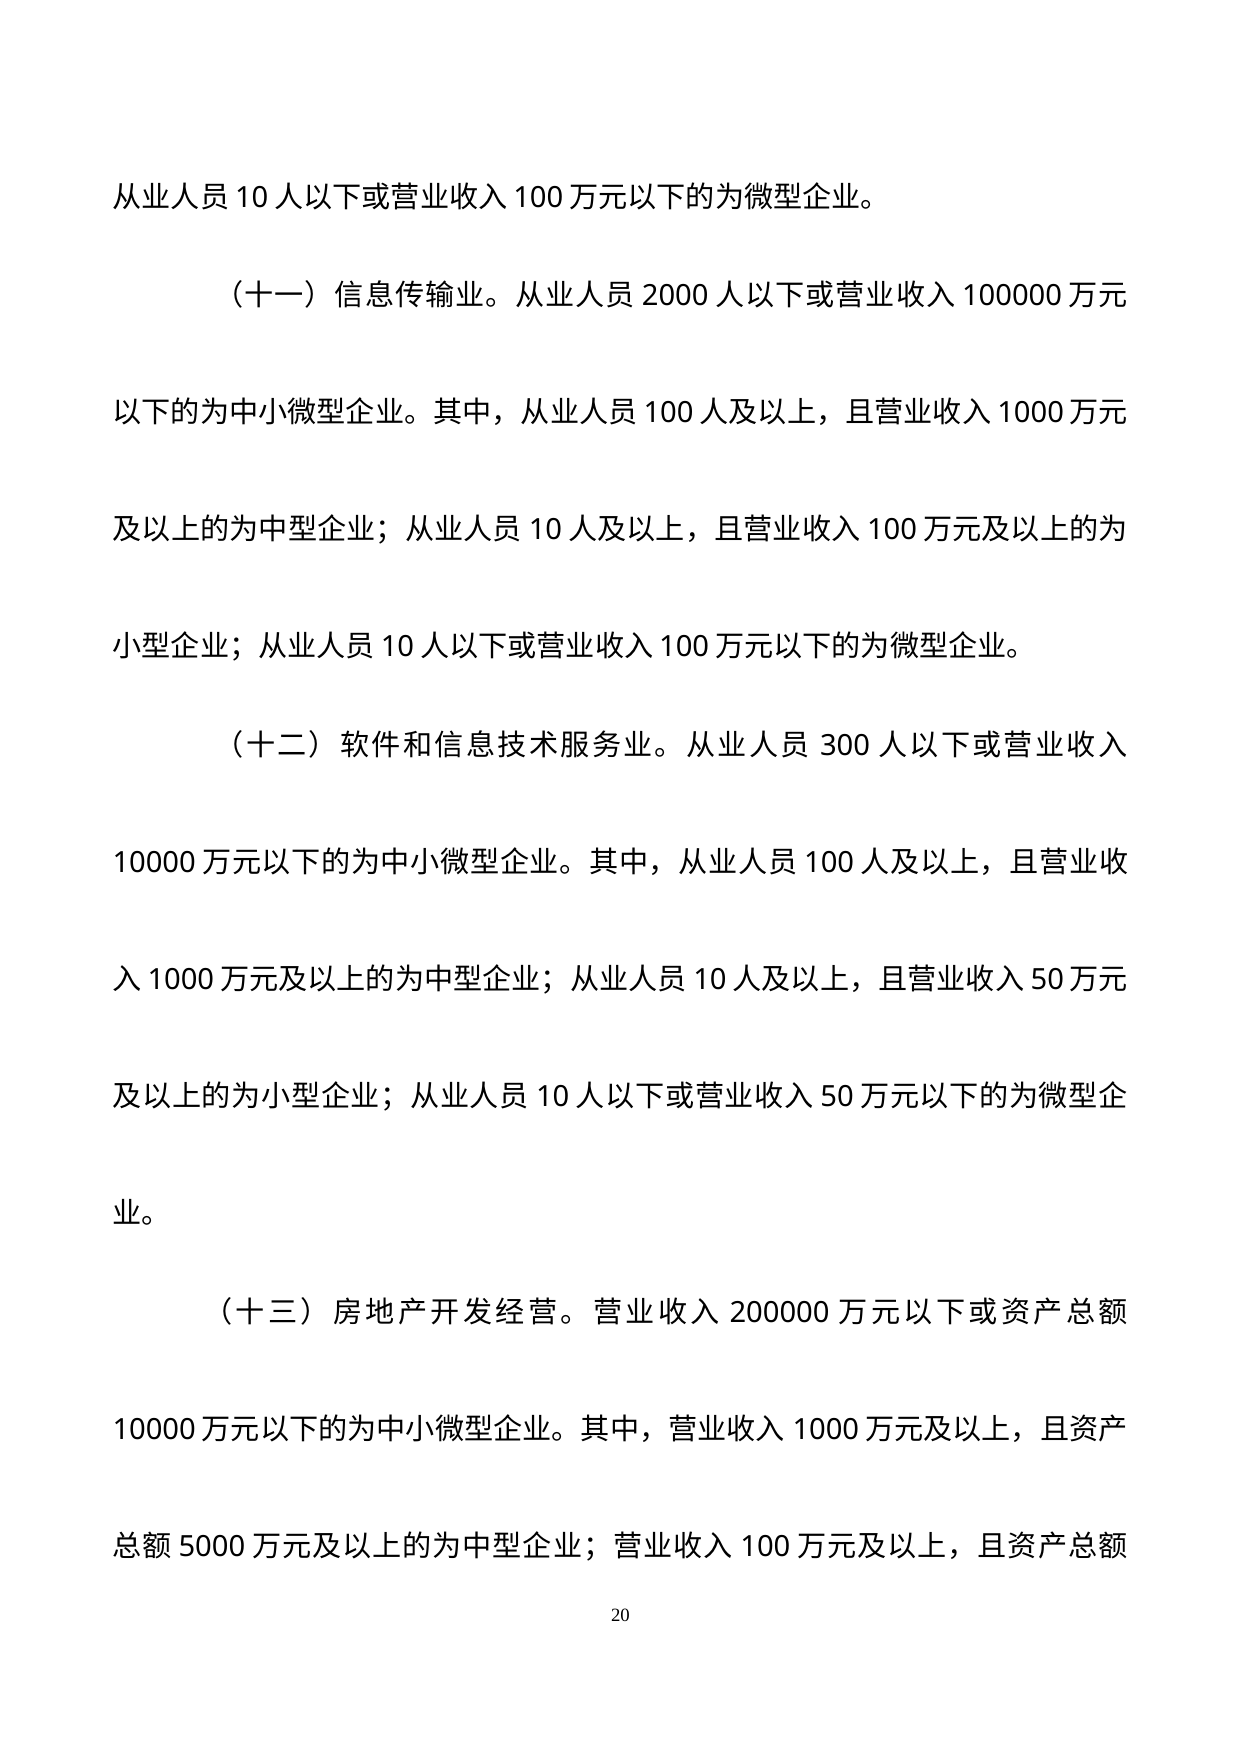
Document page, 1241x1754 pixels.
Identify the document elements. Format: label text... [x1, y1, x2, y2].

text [112, 1277, 1128, 1576]
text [112, 162, 1128, 227]
text （十一）信息传输业。从业人员2000人以下或营业收入100000万元以下的为中小微型企业。其中，从业人员100人及以上，且营业收入1000万元及以上的为中型企业；从业人员10人及以上，且营业收入100万元及以上的为小型企业；从业人员10人以下或营业收入100万元以下的为微型企业。 [112, 261, 1128, 677]
text （十二）软件和信息技术服务业。从业人员300人以下或营业收入10000万元以下的为中小微型企业。其中，从业人员100人及以上，且营业收入1000万元及以上的为中型企业；从业人员10人及以上，且营业收入50万元及以上的为小型企业；从业人员10人以下或营业收入50万元以下的为微型企业。 [112, 711, 1128, 1243]
